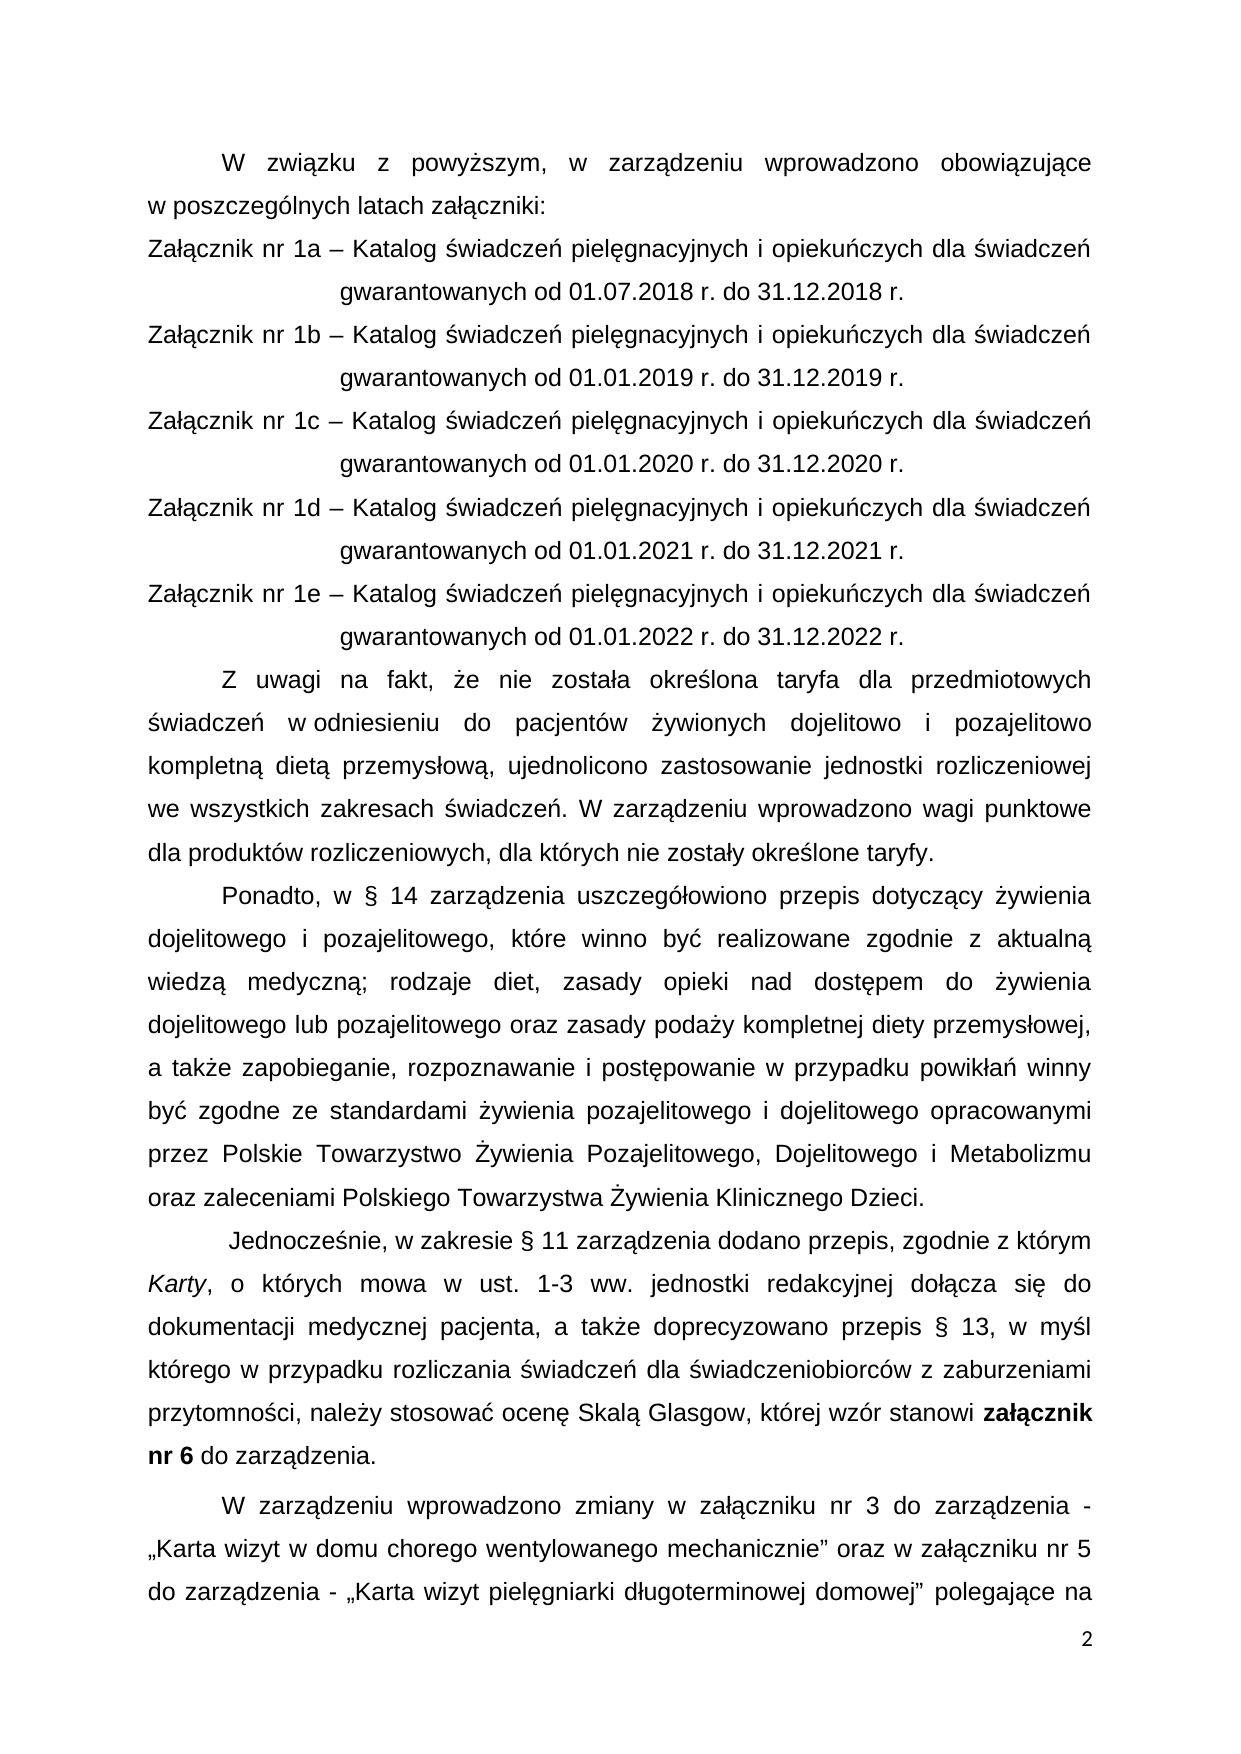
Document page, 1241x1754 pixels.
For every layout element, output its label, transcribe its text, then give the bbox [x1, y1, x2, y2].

text Załącznik nr 1d – Katalog świadczeń pielęgnacyjnych i opiekuńczych dla świadczeń gwarantowanych od 01.01.2021 r. do 31.12.2021 r. [148, 493, 1093, 564]
text W związku z powyższym, w zarządzeniu wprowadzono obowiązujące w poszczególnych latach załączniki: [148, 148, 1093, 219]
text Załącznik nr 1b – Katalog świadczeń pielęgnacyjnych i opiekuńczych dla świadczeń gwarantowanych od 01.01.2019 r. do 31.12.2019 r. [148, 320, 1093, 392]
text Jednocześnie, w zakresie § 11 zarządzenia dodano przepis, zgodnie z którym Karty, o których mowa w ust. 1-3 ww. jednostki redakcyjnej dołącza się do dokumentacji medycznej pacjenta, a także doprecyzowano przepis § 13, w myśl którego w przypadku rozliczania świadczeń dla świadczeniobiorców z zaburzeniami przytomności, należy stosować ocenę Skalą Glasgow, której wzór stanowi załącznik nr 6 do zarządzenia. [148, 1226, 1093, 1470]
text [148, 1491, 1093, 1606]
text Załącznik nr 1c – Katalog świadczeń pielęgnacyjnych i opiekuńczych dla świadczeń gwarantowanych od 01.01.2020 r. do 31.12.2020 r. [148, 406, 1093, 478]
text Z uwagi na fakt, że nie została określona taryfa dla przedmiotowych świadczeń w odniesieniu do pacjentów żywionych dojelitowo i pozajelitowo kompletną dietą przemysłową, ujednolicono zastosowanie jednostki rozliczeniowej we wszystkich zakresach świadczeń. W zarządzeniu wprowadzono wagi punktowe dla produktów rozliczeniowych, dla których nie zostały określone taryfy. [148, 665, 1093, 866]
text Załącznik nr 1a – Katalog świadczeń pielęgnacyjnych i opiekuńczych dla świadczeń gwarantowanych od 01.07.2018 r. do 31.12.2018 r. [148, 234, 1093, 306]
text Ponadto, w § 14 zarządzenia uszczegółowiono przepis dotyczący żywienia dojelitowego i pozajelitowego, które winno być realizowane zgodnie z aktualną wiedzą medyczną; rodzaje diet, zasady opieki nad dostępem do żywienia dojelitowego lub pozajelitowego oraz zasady podaży kompletnej diety przemysłowej, a także zapobieganie, rozpoznawanie i postępowanie w przypadku powikłań winny być zgodne ze standardami żywienia pozajelitowego i dojelitowego opracowanymi przez Polskie Towarzystwo Żywienia Pozajelitowego, Dojelitowego i Metabolizmu oraz zaleceniami Polskiego Towarzystwa Żywienia Klinicznego Dzieci. [148, 881, 1093, 1211]
text Załącznik nr 1e – Katalog świadczeń pielęgnacyjnych i opiekuńczych dla świadczeń gwarantowanych od 01.01.2022 r. do 31.12.2022 r. [148, 579, 1093, 651]
